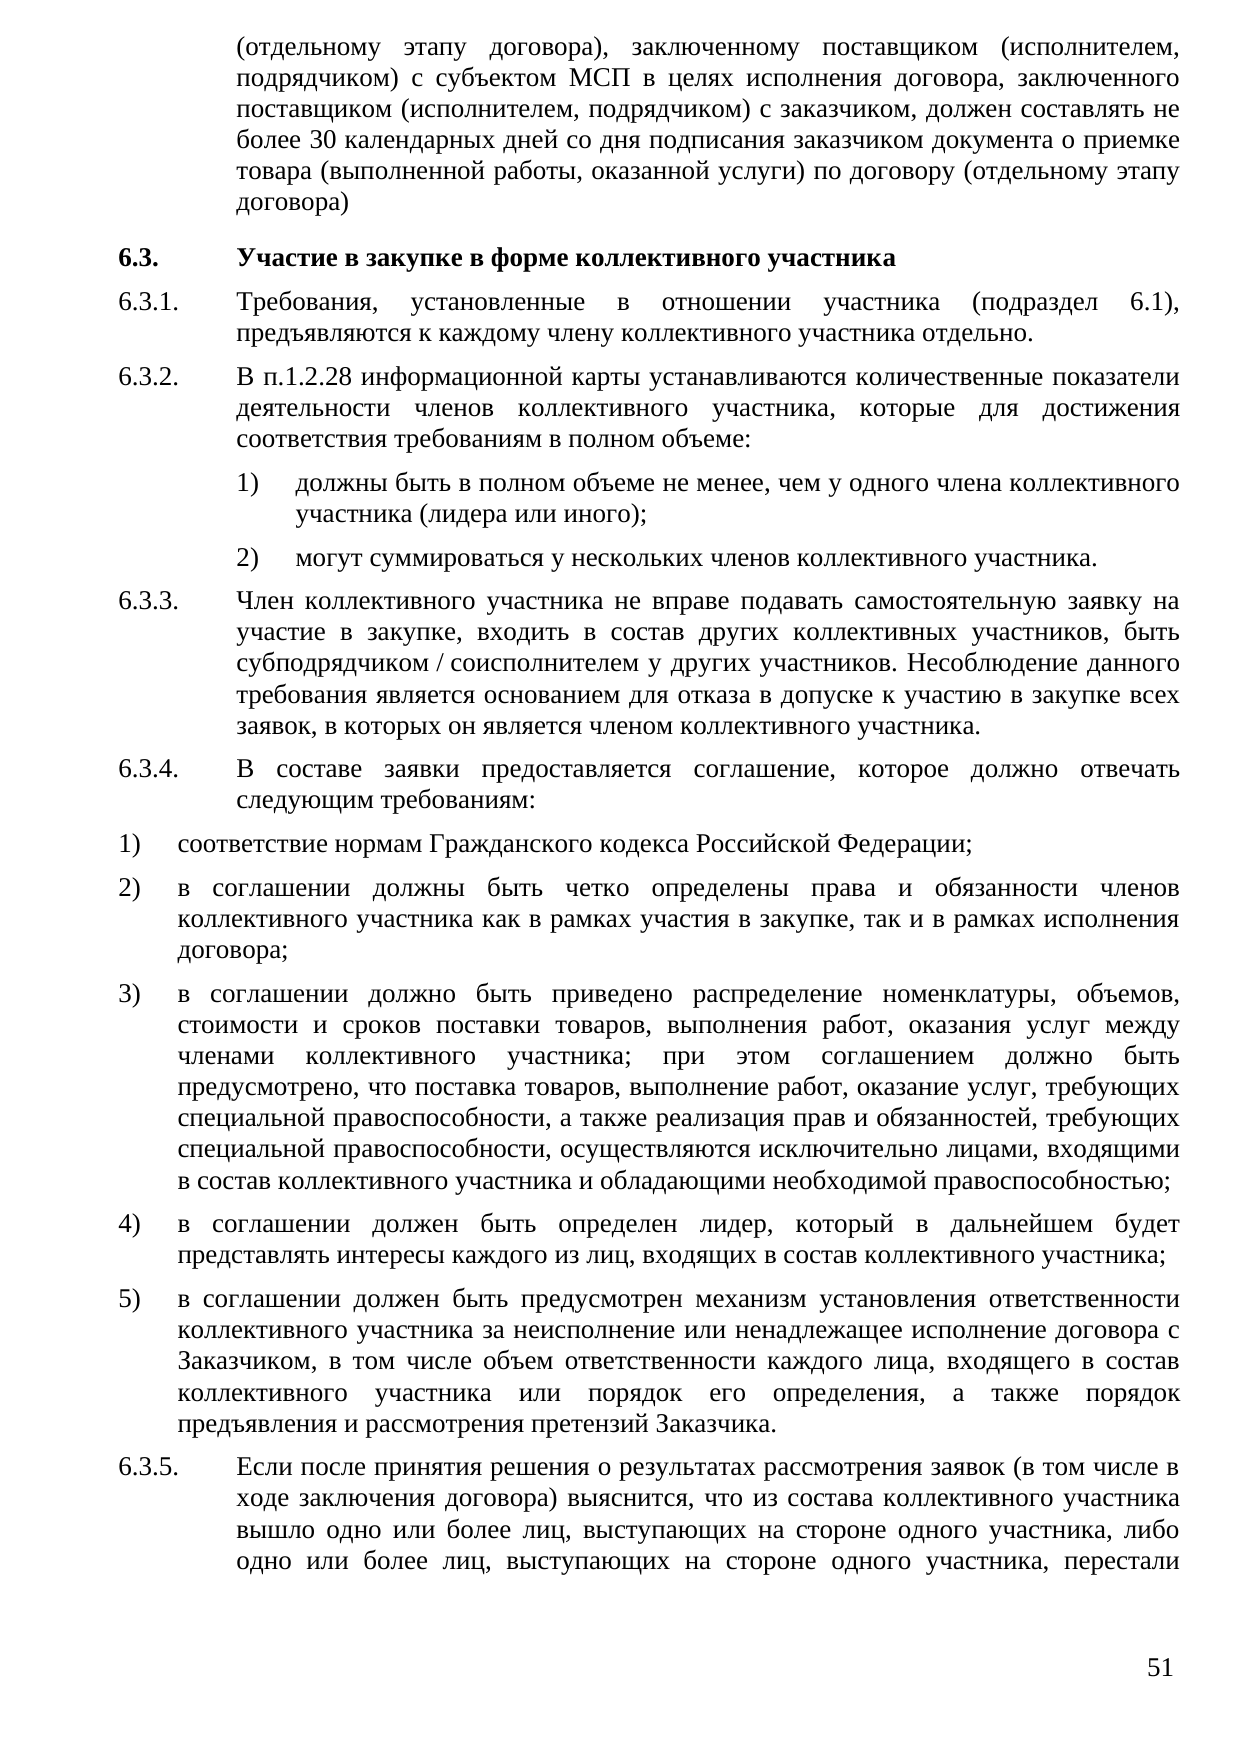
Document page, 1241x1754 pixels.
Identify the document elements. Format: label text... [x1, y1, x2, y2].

text в соглашении должен быть предусмотрен механизм установления ответственности коллективного участника за неисполнение или ненадлежащее исполнение договора с Заказчиком, в том числе объем ответственности каждого лица, входящего в состав коллективного участника или порядок его определения, а также порядок предъявления и рассмотрения претензий Заказчика. [118, 1282, 1181, 1438]
text Участие в закупке в форме коллективного участника [118, 241, 1181, 273]
text в соглашении должен быть определен лидер, который в дальнейшем будет представлять интересы каждого из лиц, входящих в состав коллективного участника; [118, 1207, 1181, 1270]
text в соглашении должно быть приведено распределение номенклатуры, объемов, стоимости и сроков поставки товаров, выполнения работ, оказания услуг между членами коллективного участника; при этом соглашением должно быть предусмотрено, что поставка товаров, выполнение работ, оказание услуг, требующих специальной правоспособности, а также реализация прав и обязанностей, требующих специальной правоспособности, осуществляются исключительно лицами, входящими в состав коллективного участника и обладающими необходимой правоспособностью; [118, 977, 1181, 1195]
text В составе заявки предоставляется соглашение, которое должно отвечать следующим требованиям: [118, 752, 1181, 815]
list должны быть в полном объеме не менее, чем у одного члена коллективного участника (лидера или иного); [236, 466, 1181, 528]
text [118, 29, 1181, 216]
list В п.1.2.28 информационной карты устанавливаются количественные показатели деятельности членов коллективного участника, которые для достижения соответствия требованиям в полном объеме: [118, 360, 1181, 453]
text Требования, установленные в отношении участника (подраздел 6.1), предъявляются к каждому члену коллективного участника отдельно. [118, 285, 1181, 347]
list могут суммироваться у нескольких членов коллективного участника. [236, 541, 1181, 572]
text в соглашении должны быть четко определены права и обязанности членов коллективного участника как в рамках участия в закупке, так и в рамках исполнения договора; [118, 871, 1181, 964]
text Член коллективного участника не вправе подавать самостоятельную заявку на участие в закупке, входить в состав других коллективных участников, быть субподрядчиком / соисполнителем у других участников. Несоблюдение данного требования является основанием для отказа в допуске к участию в закупке всех заявок, в которых он является членом коллективного участника. [118, 584, 1181, 740]
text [118, 1450, 1181, 1575]
text соответствие нормам Гражданского кодекса Российской Федерации; [118, 827, 1181, 858]
